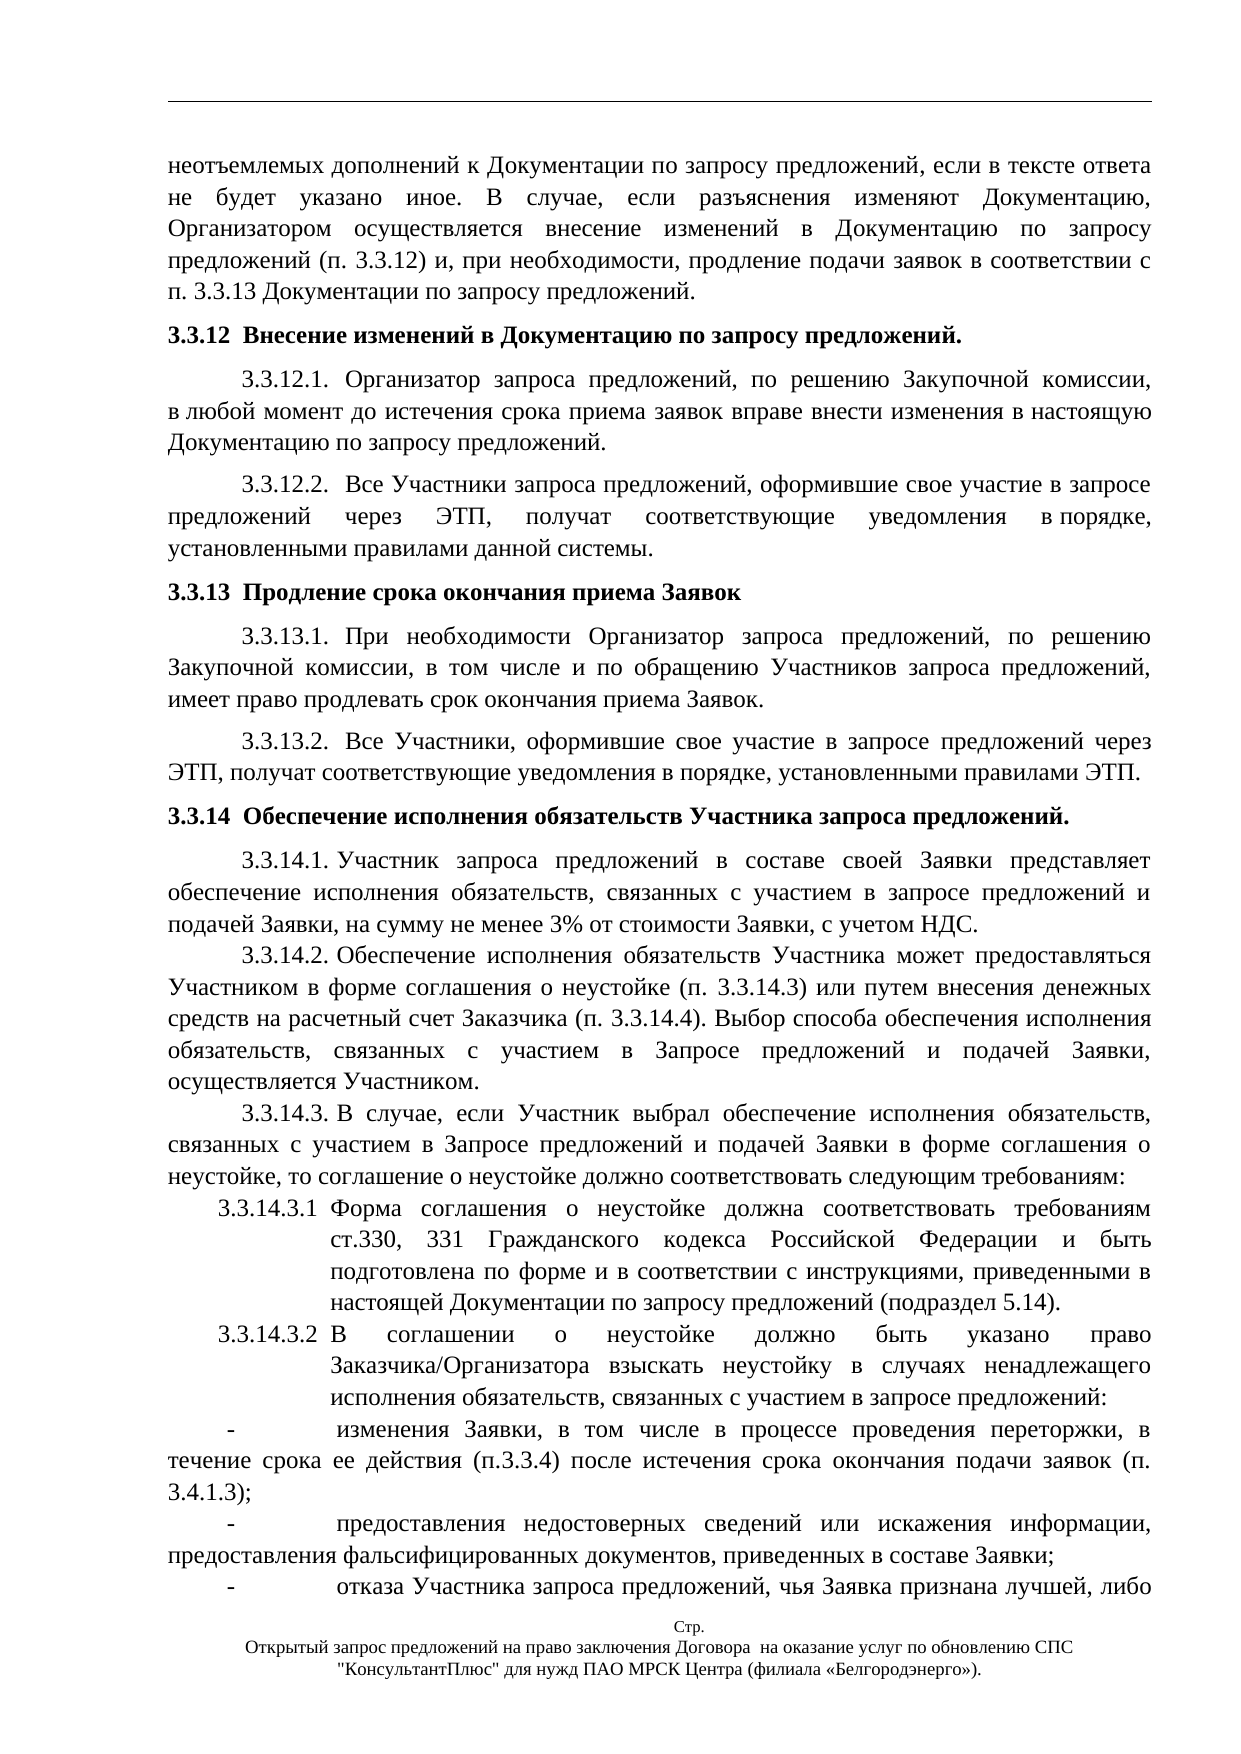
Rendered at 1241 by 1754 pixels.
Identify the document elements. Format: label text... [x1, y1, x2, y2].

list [168, 1571, 1152, 1600]
list Организатор запроса предложений, по решению Закупочной комиссии, в любой момент до истечения срока приема заявок вправе внести изменения в настоящую Документацию по запросу предложений. [168, 364, 1152, 456]
list Все Участники запроса предложений, оформившие свое участие в запросе предложений через ЭТП, получат соответствующие уведомления в порядке, установленными правилами данной системы. [168, 469, 1152, 561]
subtitle Обеспечение исполнения обязательств Участника запроса предложений. [168, 801, 1152, 830]
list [168, 150, 1152, 305]
list Все Участники, оформившие свое участие в запросе предложений через ЭТП, получат соответствующие уведомления в порядке, установленными правилами ЭТП. [168, 726, 1152, 786]
list При необходимости Организатор запроса предложений, по решению Закупочной комиссии, в том числе и по обращению Участников запроса предложений, имеет право продлевать срок окончания приема Заявок. [168, 621, 1152, 713]
list В соглашении о неустойке должно быть указано право Заказчика/Организатора взыскать неустойку в случаях ненадлежащего исполнения обязательств, связанных с участием в запросе предложений: [218, 1319, 1152, 1411]
subtitle Внесение изменений в Документацию по запросу предложений. [168, 320, 1152, 349]
list Участник запроса предложений в составе своей Заявки представляет обеспечение исполнения обязательств, связанных с участием в запросе предложений и подачей Заявки, на сумму не менее 3% от стоимости Заявки, с учетом НДС. [168, 846, 1152, 937]
list предоставления недостоверных сведений или искажения информации, предоставления фальсифицированных документов, приведенных в составе Заявки; [168, 1508, 1152, 1569]
list В случае, если Участник выбрал обеспечение исполнения обязательств, связанных с участием в Запросе предложений и подачей Заявки в форме соглашения о неустойке, то соглашение о неустойке должно соответствовать следующим требованиям: [168, 1098, 1152, 1190]
subtitle Продление срока окончания приема Заявок [168, 577, 1152, 605]
